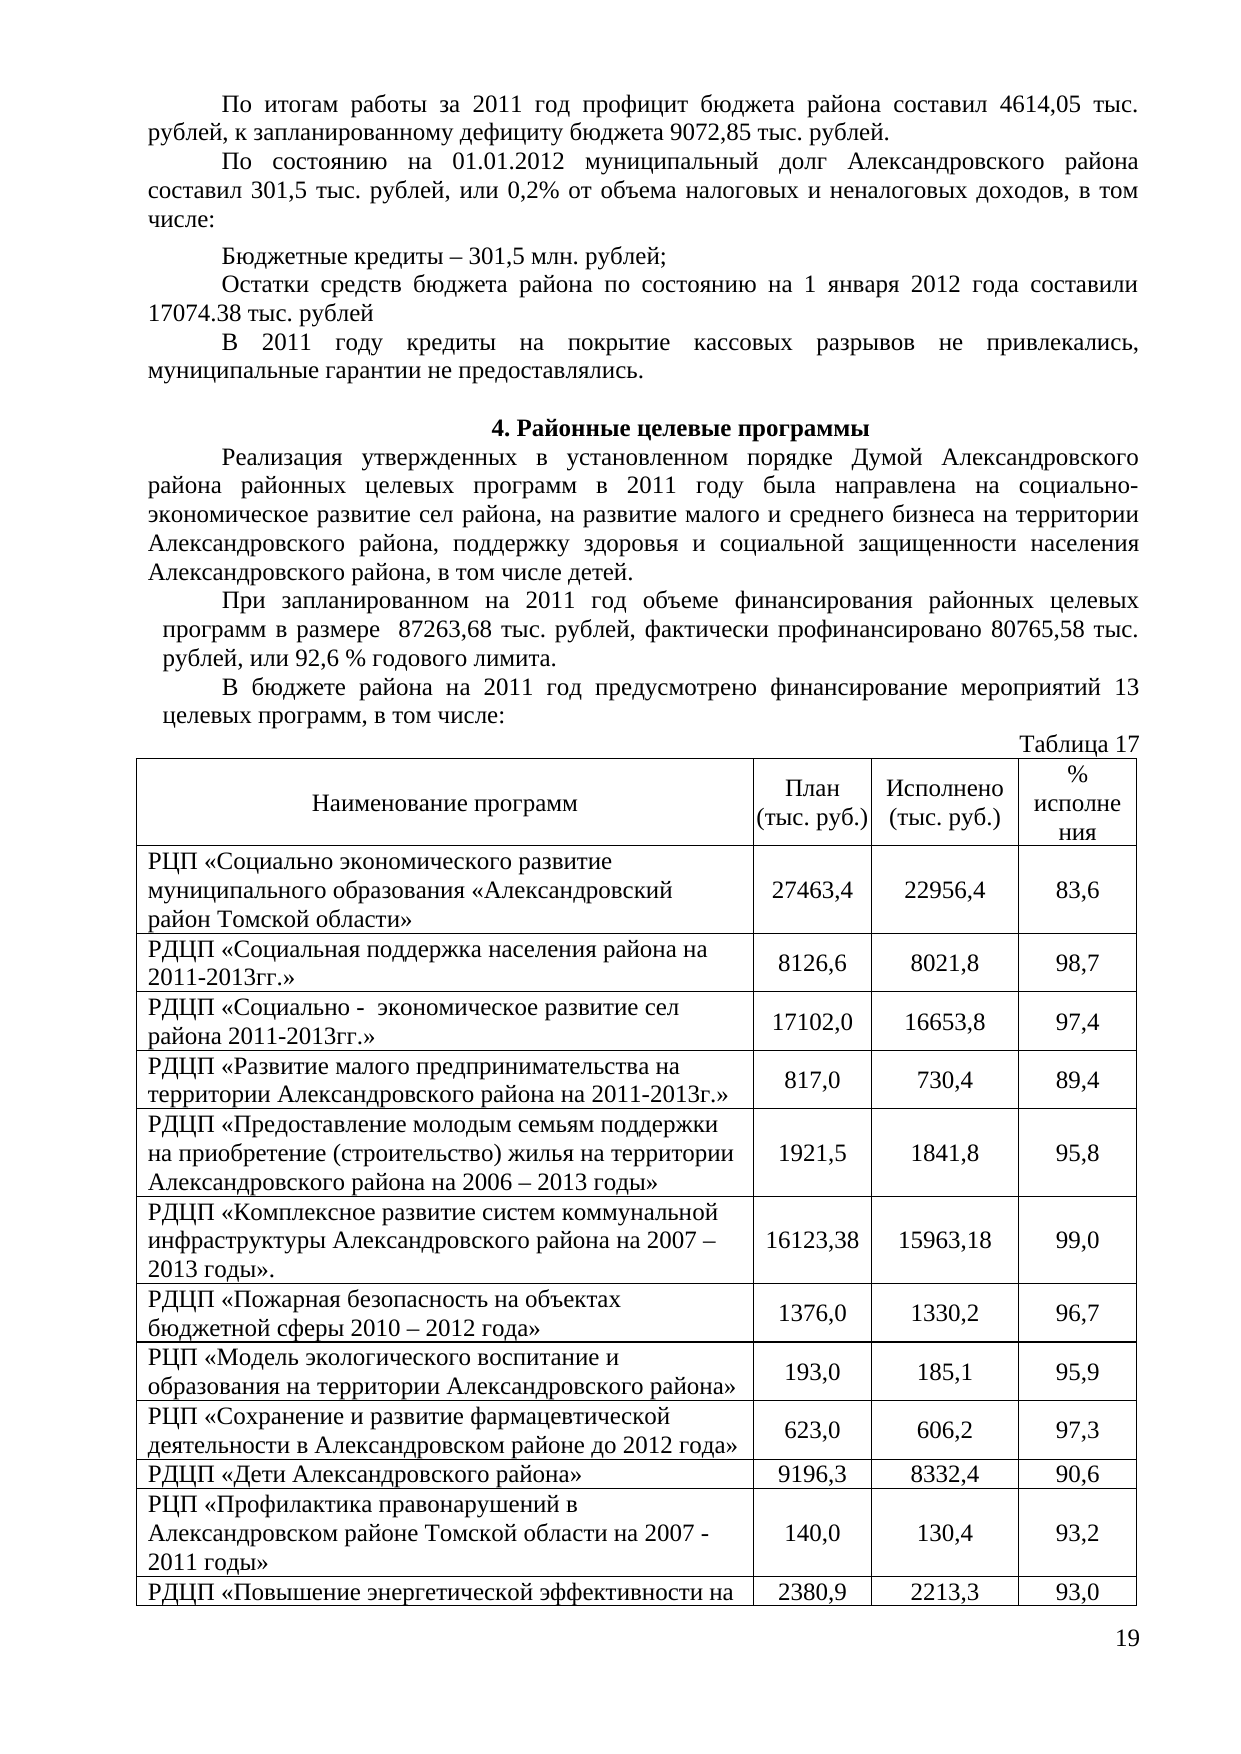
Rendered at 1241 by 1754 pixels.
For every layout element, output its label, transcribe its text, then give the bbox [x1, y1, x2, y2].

table_cell 817,0 [754, 1051, 871, 1108]
table_cell РДЦП «Развитие малого предпринимательства на территории Александровского района на 2011-2013г.» [137, 1051, 753, 1108]
text Бюджетные кредиты – 301,5 млн. рублей; [148, 244, 1140, 269]
table_cell 98,7 [1019, 934, 1136, 991]
table_cell 193,0 [754, 1343, 871, 1400]
table_cell 8332,4 [872, 1460, 1018, 1488]
text По итогам работы за 2011 год профицит бюджета района составил 4614,05 тыс. рублей, к запланированному дефициту бюджета 9072,85 тыс. рублей. [148, 89, 1140, 146]
table_cell 96,7 [1019, 1284, 1136, 1341]
table_header Наименование программ [137, 759, 753, 845]
table_cell 15963,18 [872, 1197, 1018, 1283]
table_cell 27463,4 [754, 846, 871, 933]
table_cell 730,4 [872, 1051, 1018, 1108]
table_cell 130,4 [872, 1489, 1018, 1576]
text Таблица 17 [103, 729, 1140, 758]
table_cell РДЦП «Пожарная безопасность на объектах бюджетной сферы 2010 – 2012 года» [137, 1284, 753, 1341]
table_cell 1330,2 [872, 1284, 1018, 1341]
table_cell РДЦП «Комплексное развитие систем коммунальной инфраструктуры Александровского района на 2007 – 2013 годы». [137, 1197, 753, 1283]
table_cell 16653,8 [872, 992, 1018, 1050]
table_cell 22956,4 [872, 846, 1018, 933]
text Реализация утвержденных в установленном порядке Думой Александровского района районных целевых программ в 2011 году была направлена на социально-экономическое развитие сел района, на развитие малого и среднего бизнеса на территории Александровского района, поддержку здоровья и социальной защищенности населения Александровского района, в том числе детей. [148, 442, 1140, 586]
text В бюджете района на 2011 год предусмотрено финансирование мероприятий 13 целевых программ, в том числе: [162, 672, 1140, 729]
table_cell РЦП «Социально экономического развитие муниципального образования «Александровский район Томской области» [137, 846, 753, 933]
table_cell 8126,6 [754, 934, 871, 991]
table_header План (тыс. руб.) [754, 759, 871, 845]
table_cell 97,4 [1019, 992, 1136, 1050]
table_cell 185,1 [872, 1343, 1018, 1400]
table_cell 99,0 [1019, 1197, 1136, 1283]
table_cell 93,0 [1019, 1577, 1136, 1605]
table_cell 606,2 [872, 1401, 1018, 1458]
table_cell РДЦП «Социально - экономическое развитие сел района 2011-2013гг.» [137, 992, 753, 1050]
table_cell 2213,3 [872, 1577, 1018, 1605]
table_cell 95,9 [1019, 1343, 1136, 1400]
table_header % исполнения [1019, 759, 1136, 845]
table_cell РДЦП «Социальная поддержка населения района на 2011-2013гг.» [137, 934, 753, 991]
table_cell 17102,0 [754, 992, 871, 1050]
table_cell 2380,9 [754, 1577, 871, 1605]
table_cell 1921,5 [754, 1109, 871, 1196]
table_cell 140,0 [754, 1489, 871, 1576]
table_cell 623,0 [754, 1401, 871, 1458]
text При запланированном на 2011 год объеме финансирования районных целевых программ в размере 87263,68 тыс. рублей, фактически профинансировано 80765,58 тыс. рублей, или 92,6 % годового лимита. [162, 586, 1140, 672]
text По состоянию на 01.01.2012 муниципальный долг Александровского района составил 301,5 тыс. рублей, или 0,2% от объема налоговых и неналоговых доходов, в том числе: [148, 146, 1140, 232]
table_cell 89,4 [1019, 1051, 1136, 1108]
table_cell РДЦП «Предоставление молодым семьям поддержки на приобретение (строительство) жилья на территории Александровского района на 2006 – 2013 годы» [137, 1109, 753, 1196]
table_cell РЦП «Профилактика правонарушений в Александровском районе Томской области на 2007 -2011 годы» [137, 1489, 753, 1576]
table_header Исполнено (тыс. руб.) [872, 759, 1018, 845]
text 4. Районные целевые программы [148, 413, 1140, 442]
text Остатки средств бюджета района по состоянию на 1 января 2012 года составили 17074.38 тыс. рублей [148, 269, 1140, 327]
table_cell 93,2 [1019, 1489, 1136, 1576]
table_cell 16123,38 [754, 1197, 871, 1283]
table_cell 1841,8 [872, 1109, 1018, 1196]
table_cell 1376,0 [754, 1284, 871, 1341]
table_cell РЦП «Модель экологического воспитание и образования на территории Александровского района» [137, 1343, 753, 1400]
table_cell 8021,8 [872, 934, 1018, 991]
table_cell РДЦП «Дети Александровского района» [137, 1460, 753, 1488]
table_cell 97,3 [1019, 1401, 1136, 1458]
table_cell 90,6 [1019, 1460, 1136, 1488]
table_cell 83,6 [1019, 846, 1136, 933]
table_cell 95,8 [1019, 1109, 1136, 1196]
table_cell РЦП «Сохранение и развитие фармацевтической деятельности в Александровском районе до 2012 года» [137, 1401, 753, 1458]
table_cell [137, 1577, 753, 1605]
text В 2011 году кредиты на покрытие кассовых разрывов не привлекались, муниципальные гарантии не предоставлялись. [148, 327, 1140, 384]
table_cell 9196,3 [754, 1460, 871, 1488]
